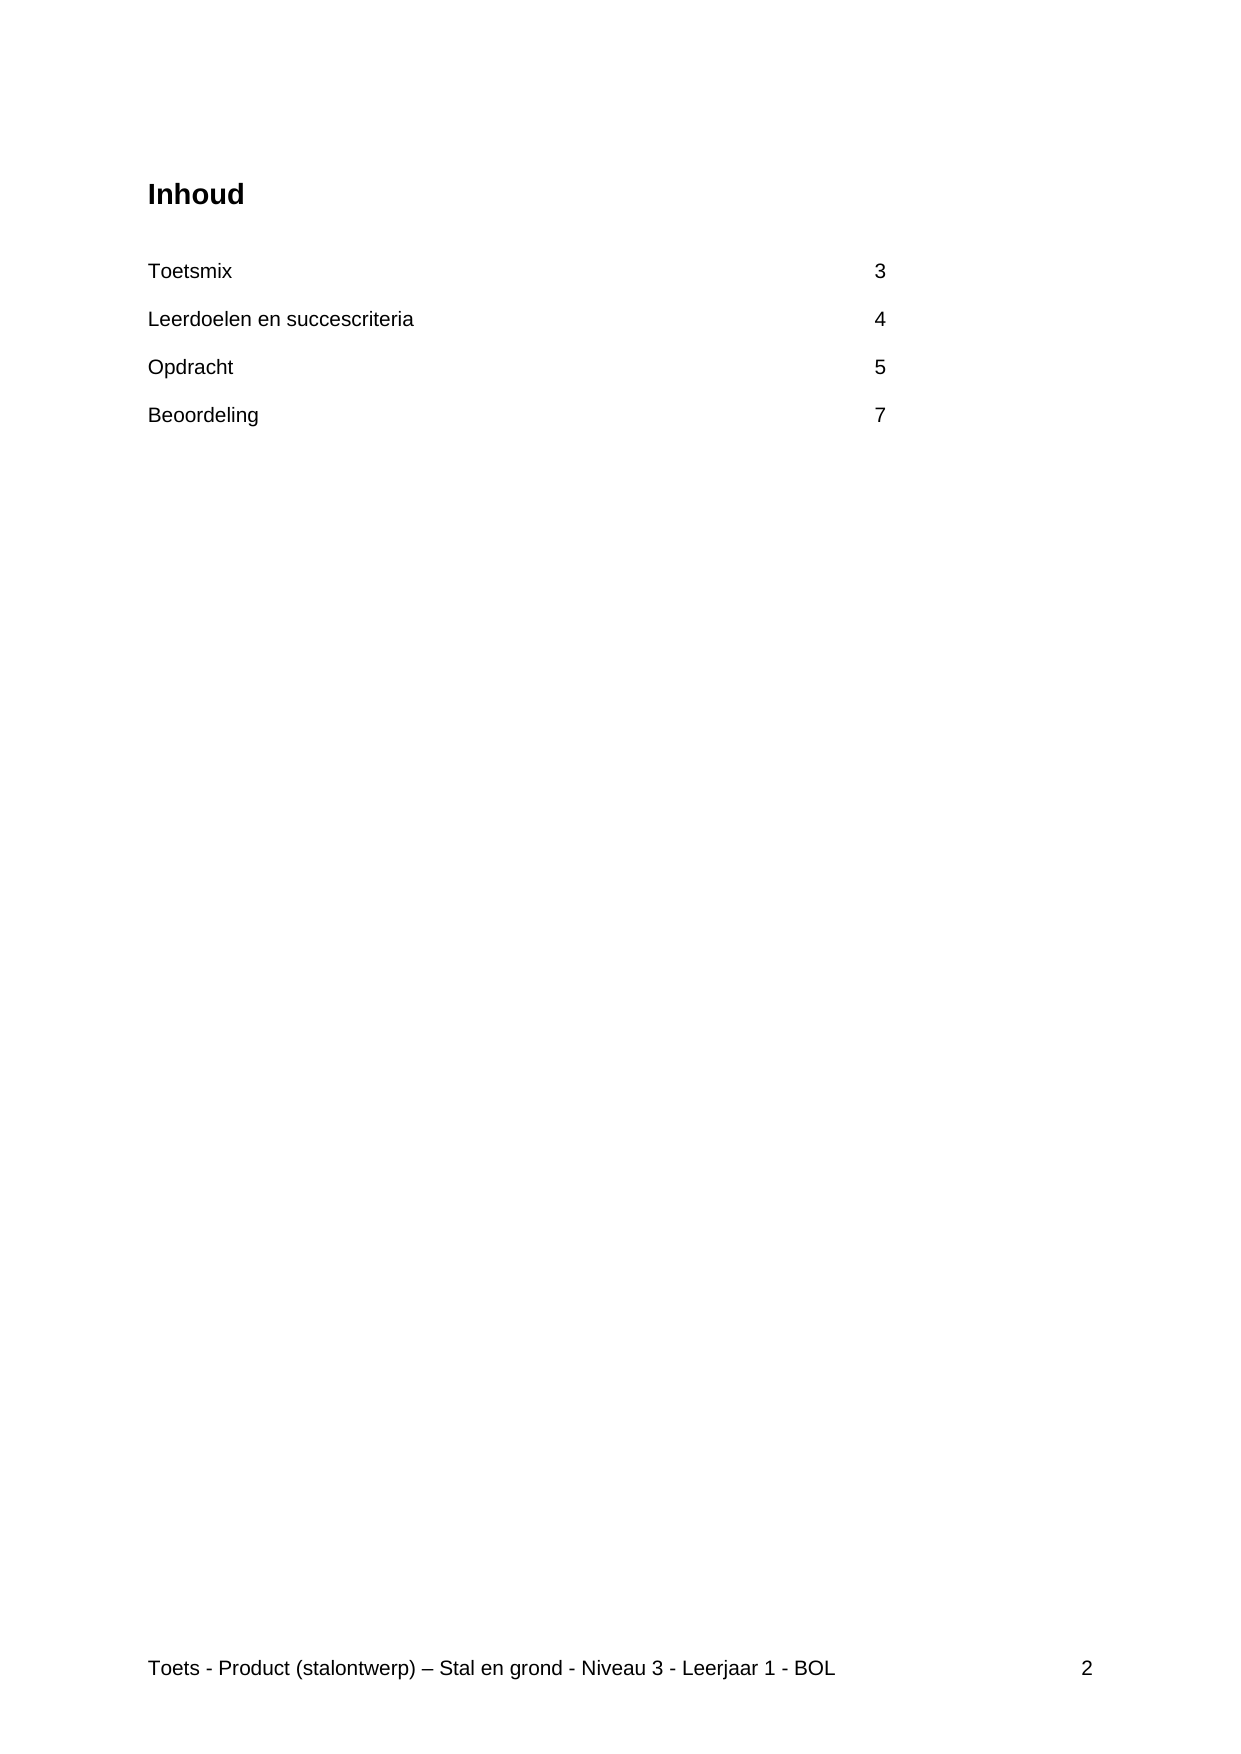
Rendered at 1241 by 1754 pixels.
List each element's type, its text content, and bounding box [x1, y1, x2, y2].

list Inhoud [148, 177, 1093, 211]
text Beoordeling 7 [148, 402, 1093, 426]
text Leerdoelen en succescriteria 4 [148, 307, 1093, 331]
text Opdracht 5 [148, 354, 1093, 378]
text Toetsmix 3 [148, 259, 1093, 283]
